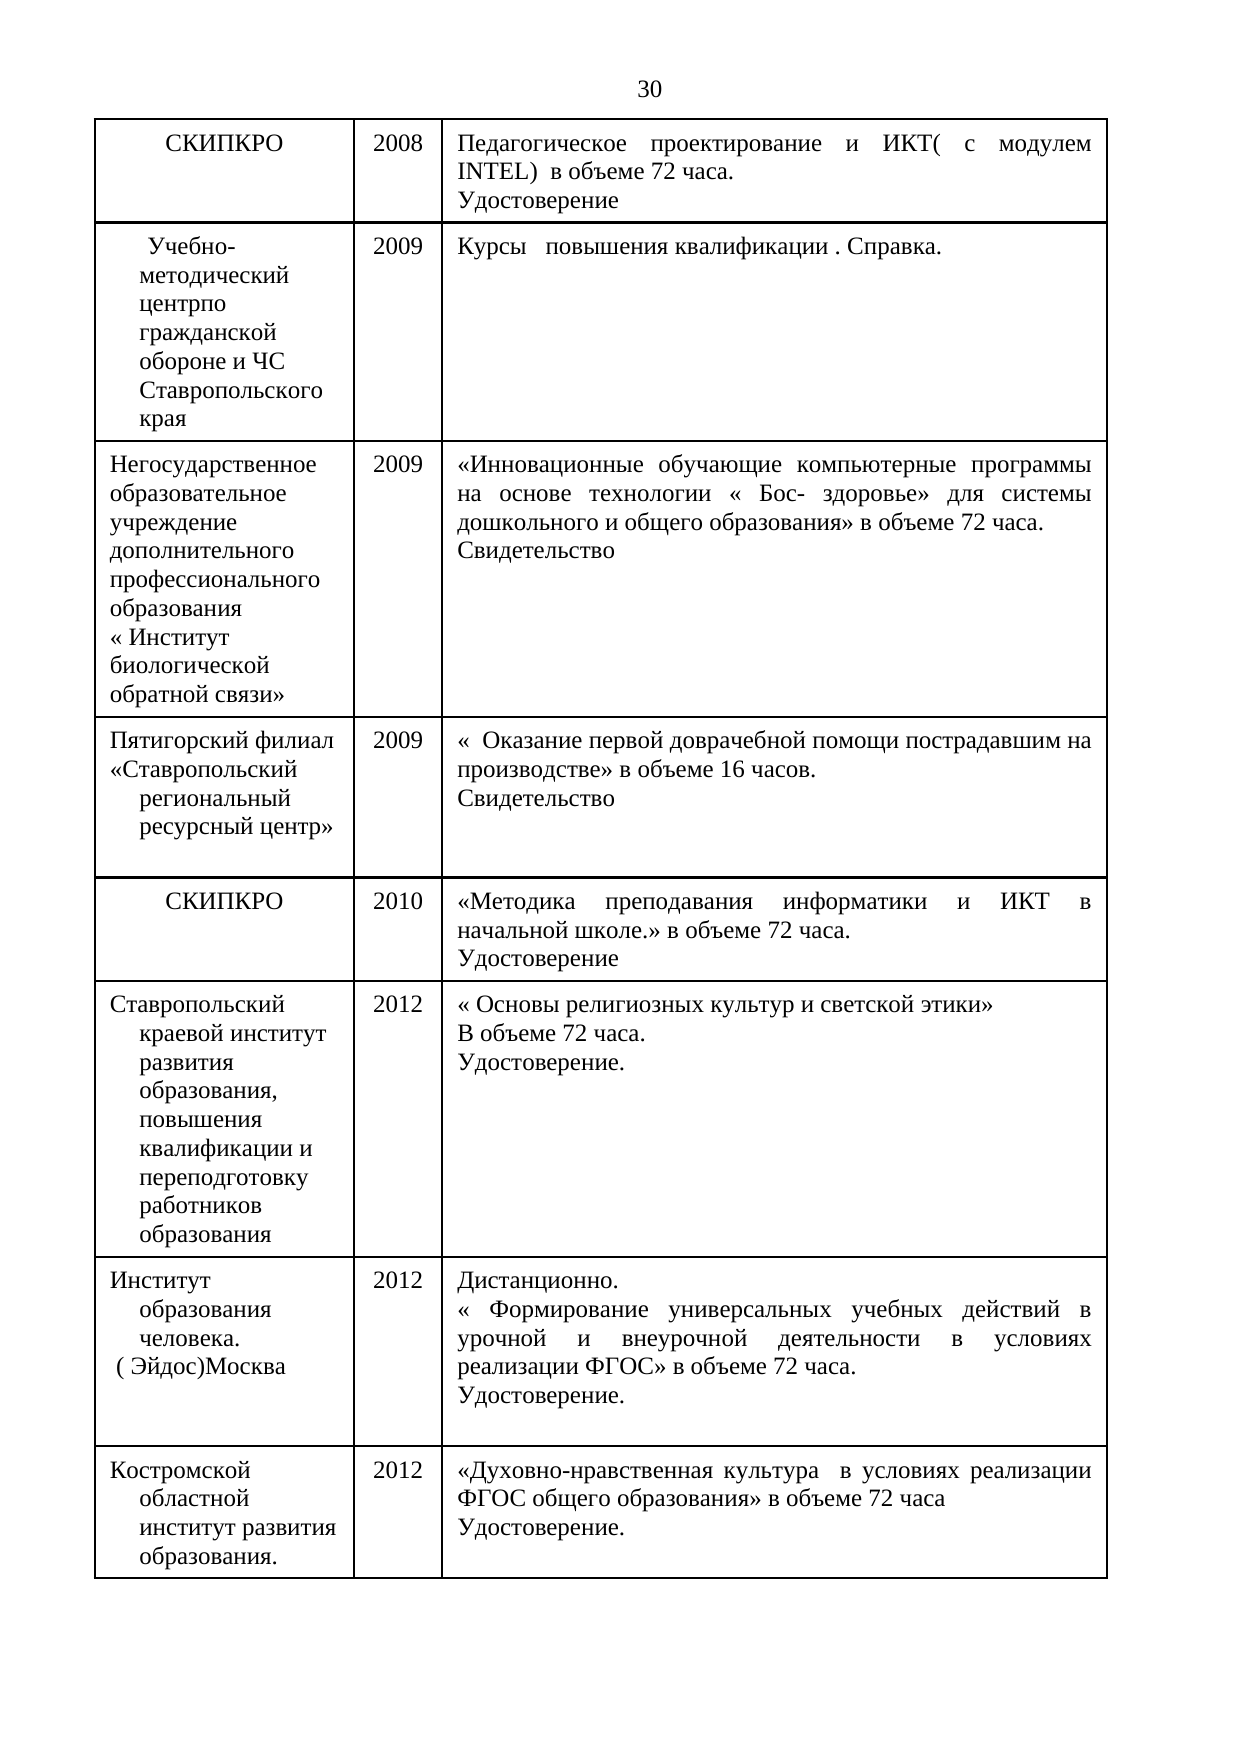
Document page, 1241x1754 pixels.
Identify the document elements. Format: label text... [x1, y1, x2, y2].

table_cell СКИПКРО [96, 120, 353, 221]
table_cell «Инновационные обучающие компьютерные программы на основе технологии « Бос- здоровье» для системы дошкольного и общего образования» в объеме 72 часа. Свидетельство [443, 442, 1106, 716]
table_cell Институт образования человека. ( Эйдос)Москва [96, 1258, 353, 1445]
table_cell Учебно-методический центрпо гражданской обороне и ЧС Ставропольского края [96, 224, 353, 440]
table_cell 2009 [355, 224, 441, 440]
table_cell 2012 [355, 1258, 441, 1445]
table_cell Педагогическое проектирование и ИКТ( с модулем INTEL) в объеме 72 часа. Удостоверение [443, 120, 1106, 221]
table_cell 2008 [355, 120, 441, 221]
table_cell 2009 [355, 718, 441, 876]
table_cell Курсы повышения квалификации . Справка. [443, 224, 1106, 440]
table_cell 2012 [355, 1447, 441, 1577]
table_cell 2009 [355, 442, 441, 716]
table_cell Негосударственное образовательное учреждение дополнительного профессионального образования « Институт биологической обратной связи» [96, 442, 353, 716]
table_cell СКИПКРО [96, 879, 353, 980]
table_cell Дистанционно. « Формирование универсальных учебных действий в урочной и внеурочной деятельности в условиях реализации ФГОС» в объеме 72 часа. Удостоверение. [443, 1258, 1106, 1445]
table_cell 2010 [355, 879, 441, 980]
table_cell «Методика преподавания информатики и ИКТ в начальной школе.» в объеме 72 часа. Удостоверение [443, 879, 1106, 980]
table_cell «Духовно-нравственная культура в условиях реализации ФГОС общего образования» в объеме 72 часа Удостоверение. [443, 1447, 1106, 1577]
table_cell Пятигорский филиал «Ставропольский региональный ресурсный центр» [96, 718, 353, 876]
table_cell 2012 [355, 982, 441, 1256]
table_cell Костромской областной институт развития образования. [96, 1447, 353, 1577]
table_cell « Оказание первой доврачебной помощи пострадавшим на производстве» в объеме 16 часов. Свидетельство [443, 718, 1106, 876]
table_cell Ставропольский краевой институт развития образования, повышения квалификации и переподготовку работников образования [96, 982, 353, 1256]
table_cell « Основы религиозных культур и светской этики» В объеме 72 часа. Удостоверение. [443, 982, 1106, 1256]
